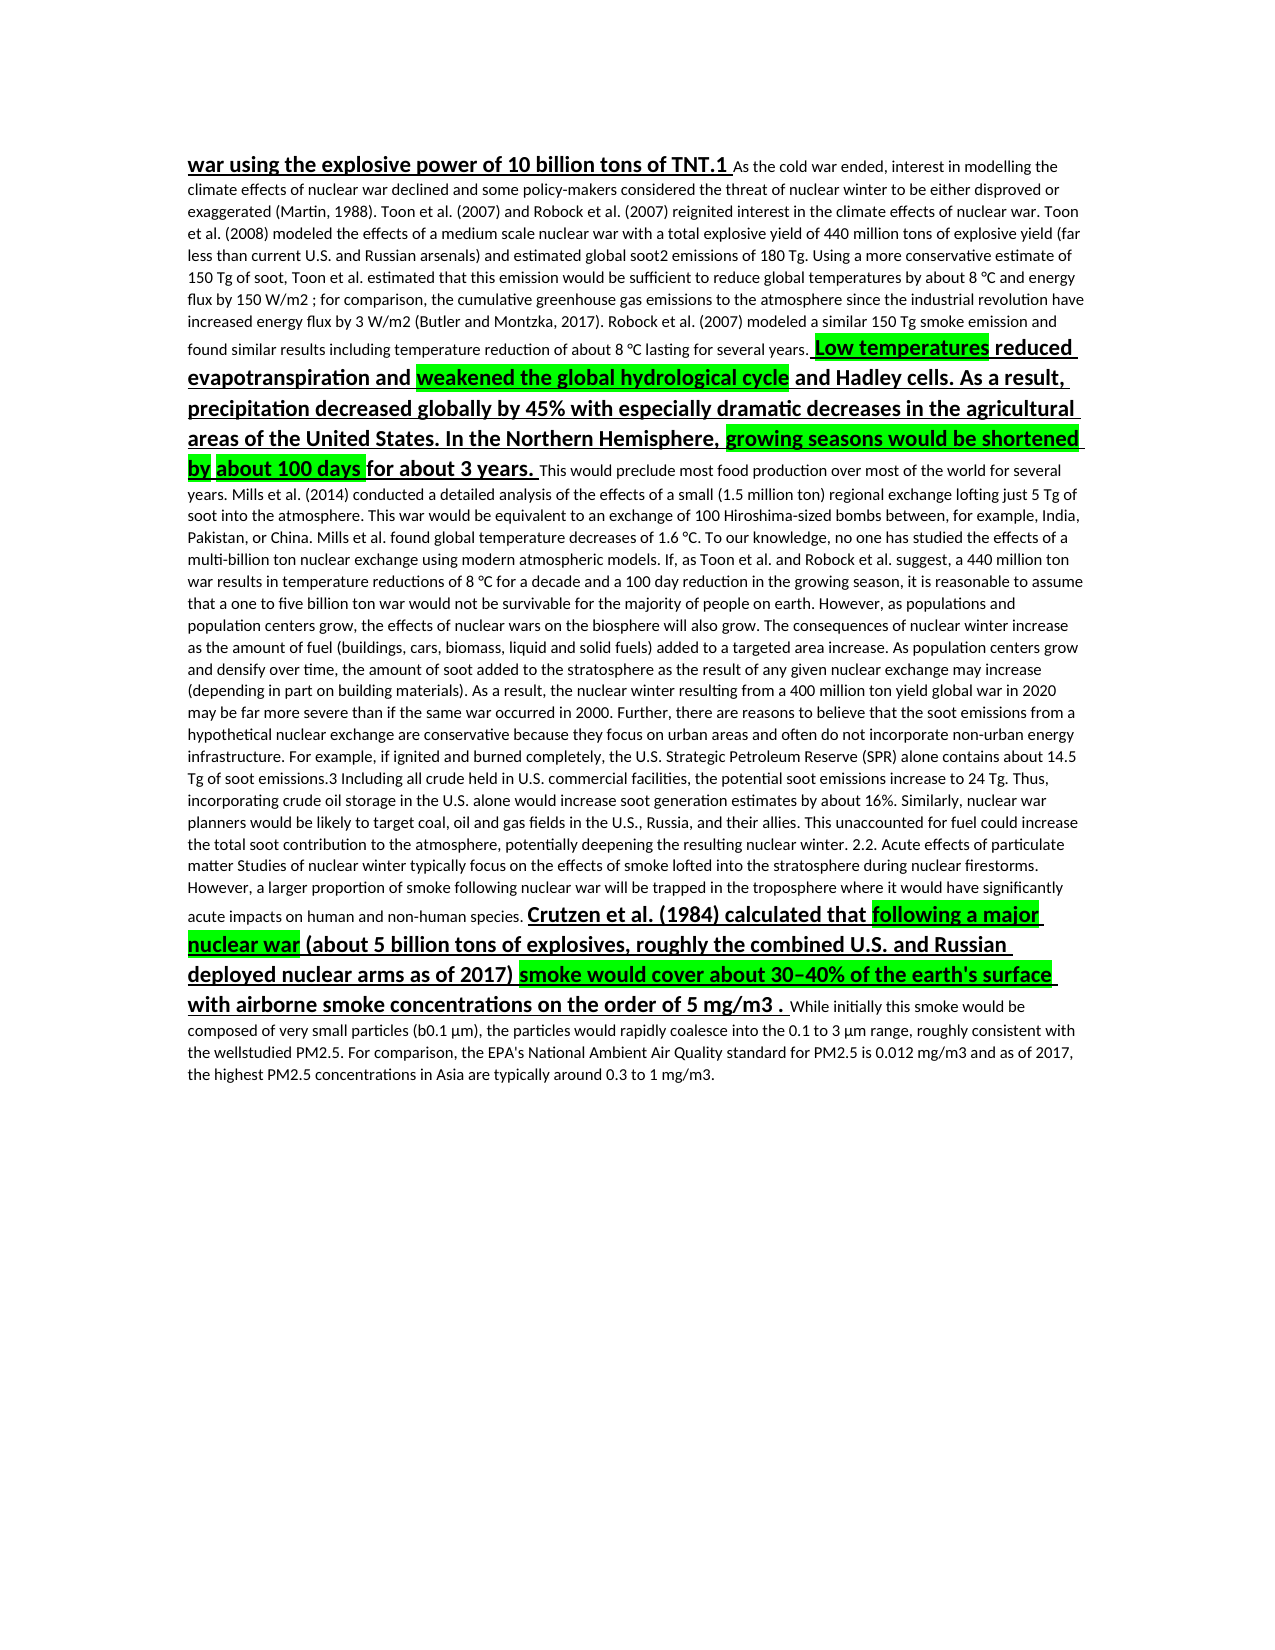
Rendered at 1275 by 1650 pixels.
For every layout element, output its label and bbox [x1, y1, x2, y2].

text [187, 150, 1087, 1084]
